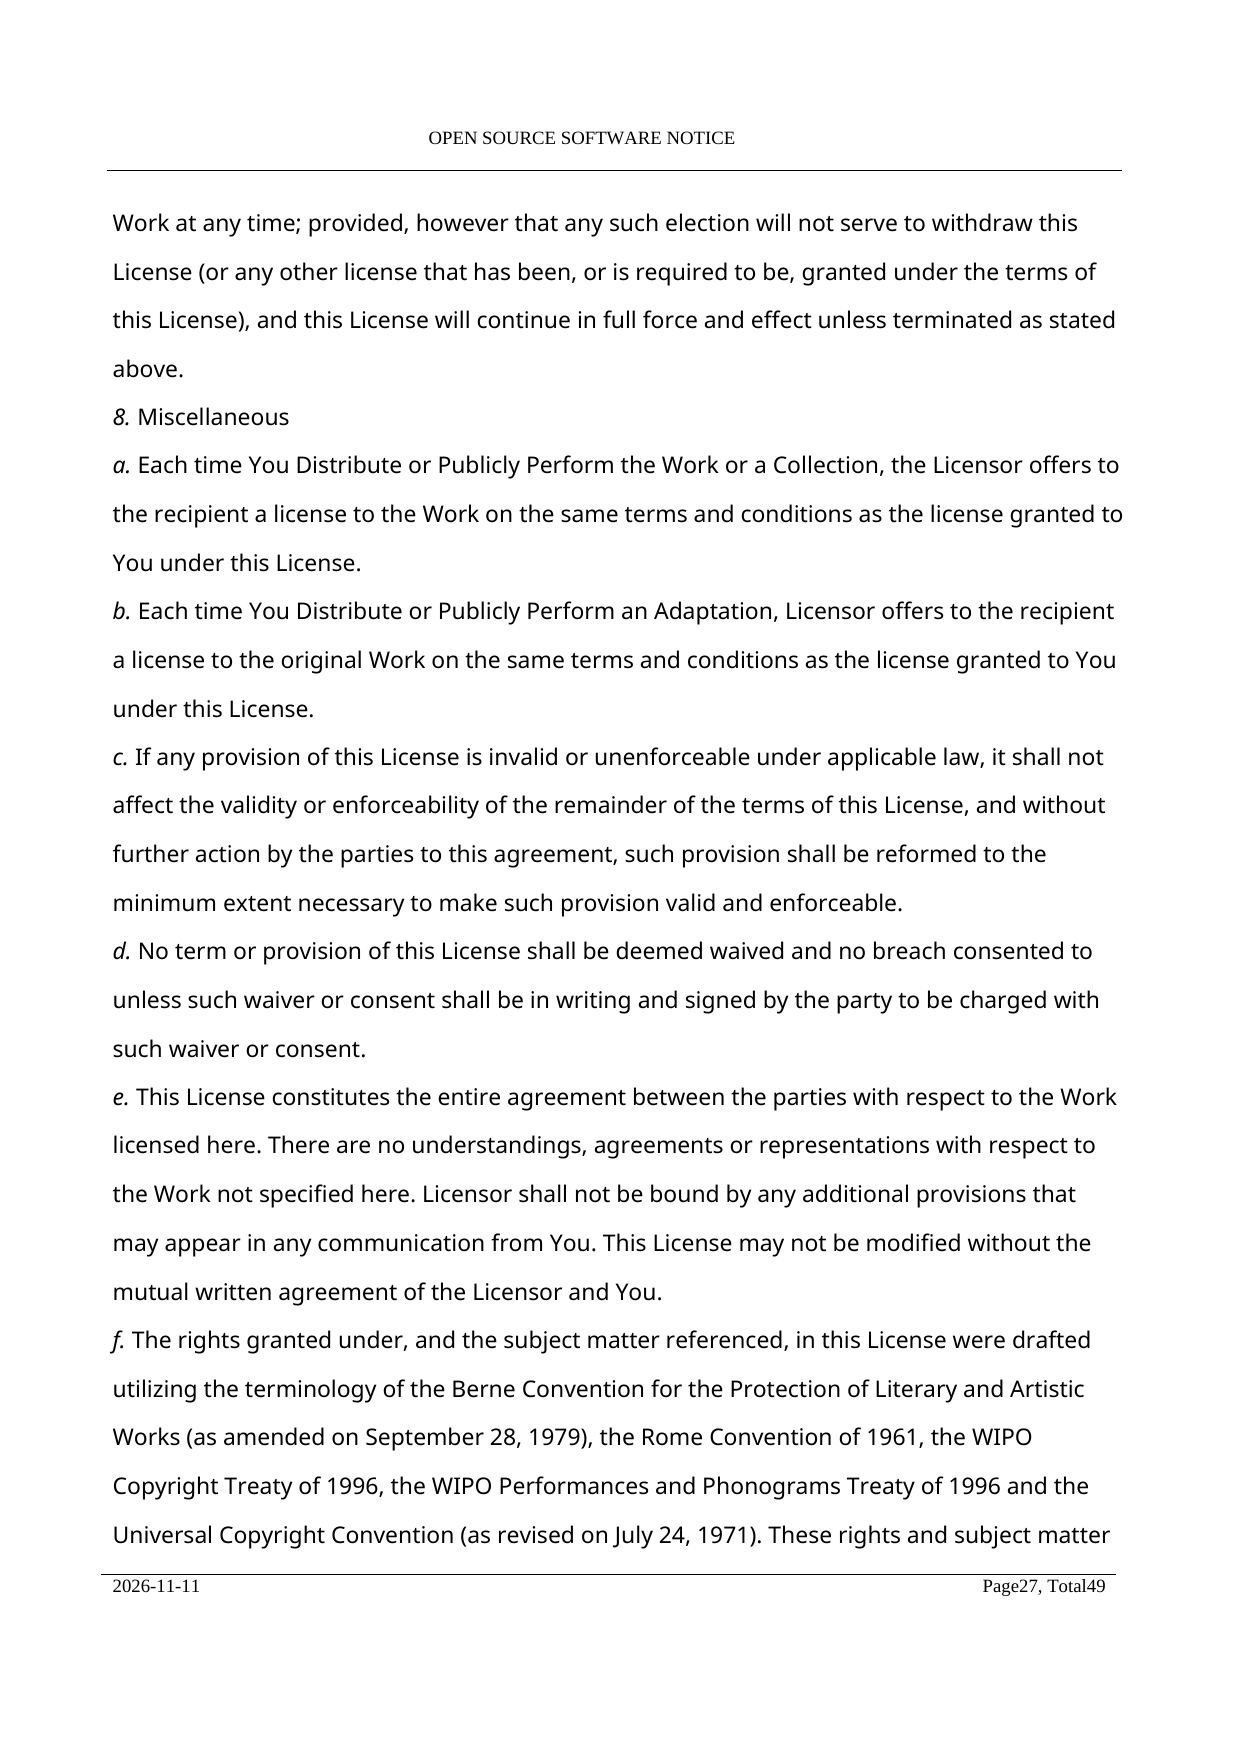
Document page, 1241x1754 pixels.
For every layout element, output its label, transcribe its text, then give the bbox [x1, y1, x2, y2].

text e. This License constitutes the entire agreement between the parties with respect to the Work licensed here. There are no understandings, agreements or representations with respect to the Work not specified here. Licensor shall not be bound by any additional provisions that may appear in any communication from You. This License may not be modified without the mutual written agreement of the Licensor and You. [112, 1080, 1128, 1308]
text a. Each time You Distribute or Publicly Perform the Work or a Collection, the Licensor offers to the recipient a license to the Work on the same terms and conditions as the license granted to You under this License. [112, 449, 1128, 579]
text b. Each time You Distribute or Publicly Perform an Adaptation, Licensor offers to the recipient a license to the original Work on the same terms and conditions as the license granted to You under this License. [112, 594, 1128, 724]
text d. No term or provision of this License shall be deemed waived and no breach consented to unless such waiver or consent shall be in writing and signed by the party to be charged with such waiver or consent. [112, 934, 1128, 1064]
text 8. Miscellaneous [112, 401, 1128, 433]
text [112, 1323, 1128, 1551]
text c. If any provision of this License is invalid or unenforceable under applicable law, it shall not affect the validity or enforceability of the remainder of the terms of this License, and without further action by the parties to this agreement, such provision shall be reformed to the minimum extent necessary to make such provision valid and enforceable. [112, 740, 1128, 919]
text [112, 206, 1128, 385]
